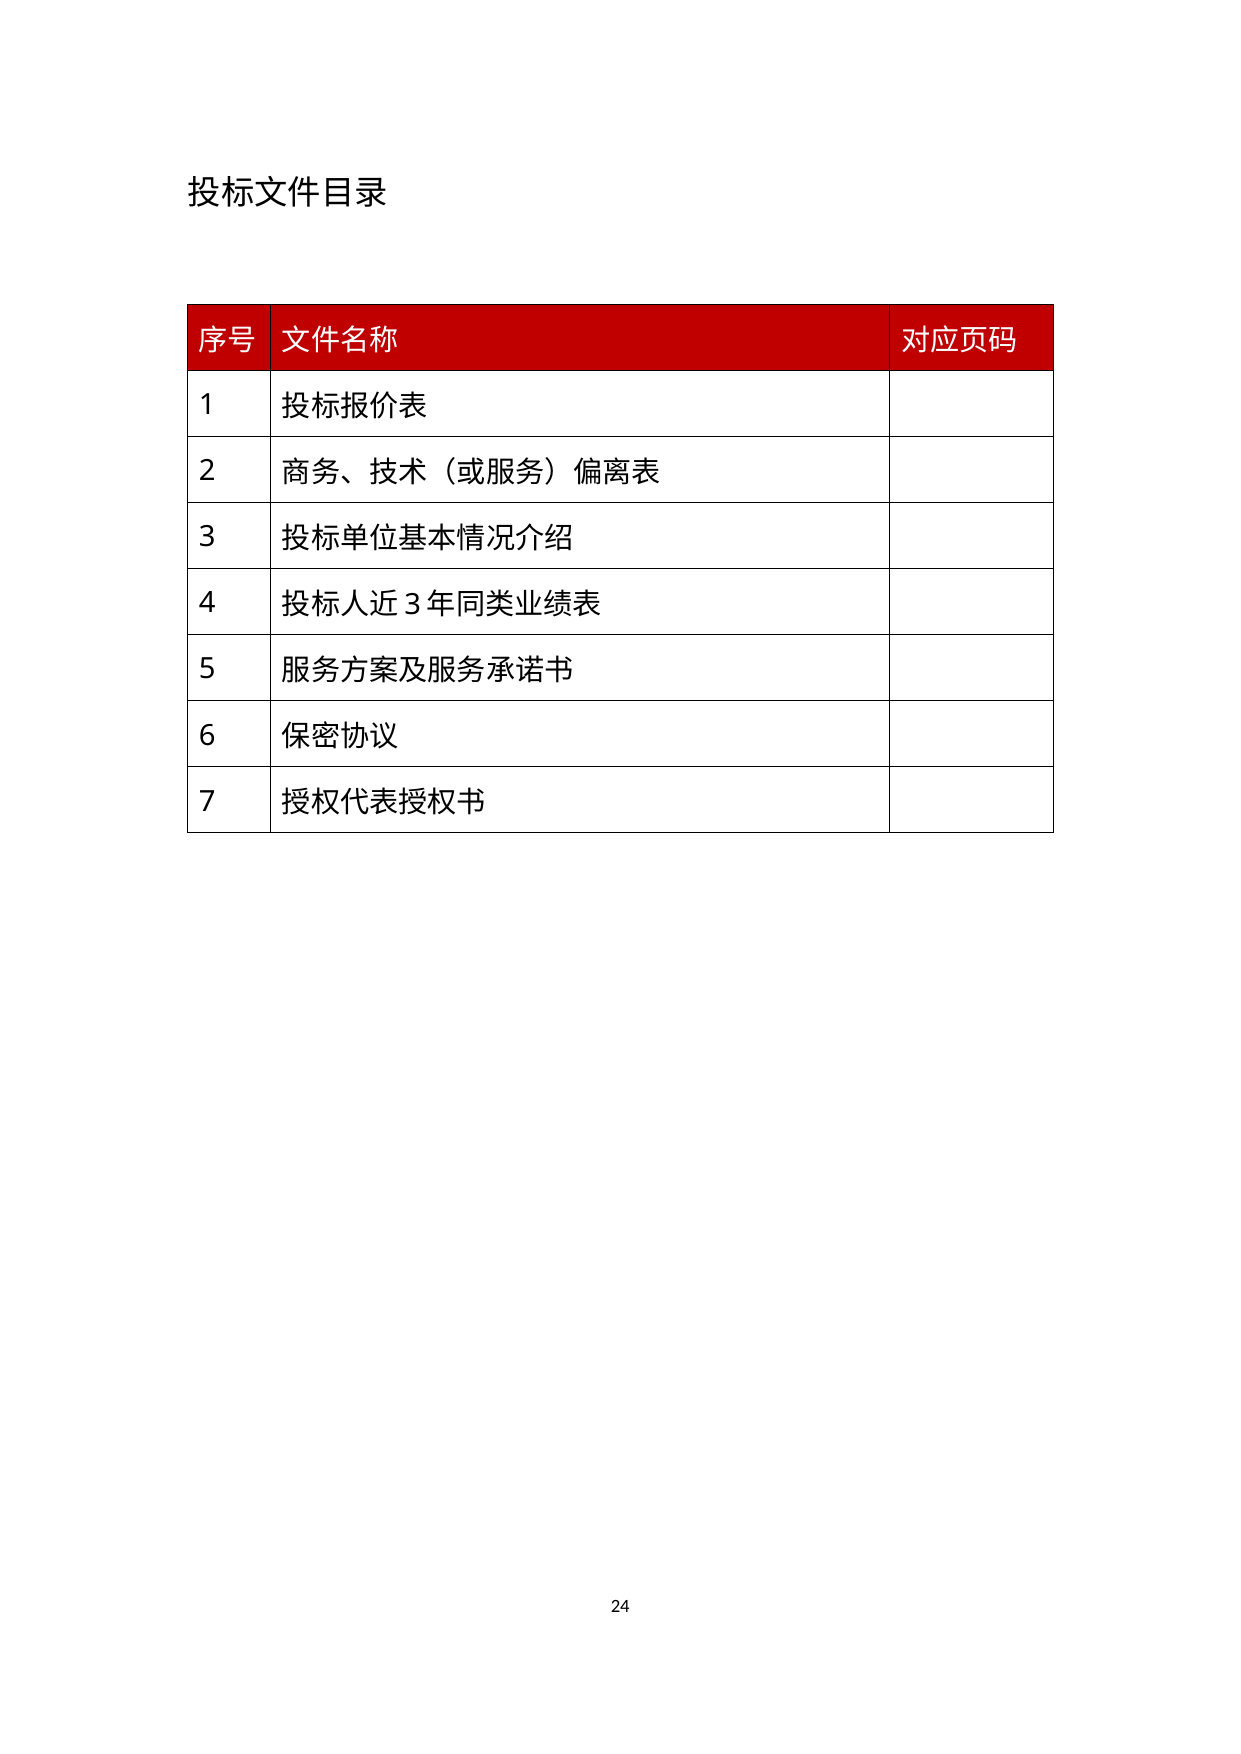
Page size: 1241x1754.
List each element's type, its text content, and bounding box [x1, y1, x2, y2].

table_cell 5 [188, 635, 270, 700]
table_cell 3 [188, 503, 270, 568]
text 投标文件目录 [187, 157, 1053, 222]
table_cell 投标人近3年同类业绩表 [271, 569, 889, 634]
table_cell 投标报价表 [271, 371, 889, 436]
table_header 序号 [188, 305, 270, 370]
table_cell [890, 503, 1053, 568]
table_cell 2 [188, 437, 270, 502]
table_cell [890, 635, 1053, 700]
table_header 文件名称 [271, 305, 889, 370]
table_cell 1 [188, 371, 270, 436]
table_cell [890, 569, 1053, 634]
table_cell [890, 701, 1053, 766]
table_cell 6 [188, 701, 270, 766]
table_cell 7 [188, 767, 270, 832]
table_cell [890, 767, 1053, 832]
table_cell [890, 437, 1053, 502]
table_cell 服务方案及服务承诺书 [271, 635, 889, 700]
table_cell 投标单位基本情况介绍 [271, 503, 889, 568]
table_header 对应页码 [890, 305, 1053, 370]
table_cell 保密协议 [271, 701, 889, 766]
table_cell [890, 371, 1053, 436]
table_cell 授权代表授权书 [271, 767, 889, 832]
table_cell 4 [188, 569, 270, 634]
table_cell 商务、技术（或服务）偏离表 [271, 437, 889, 502]
